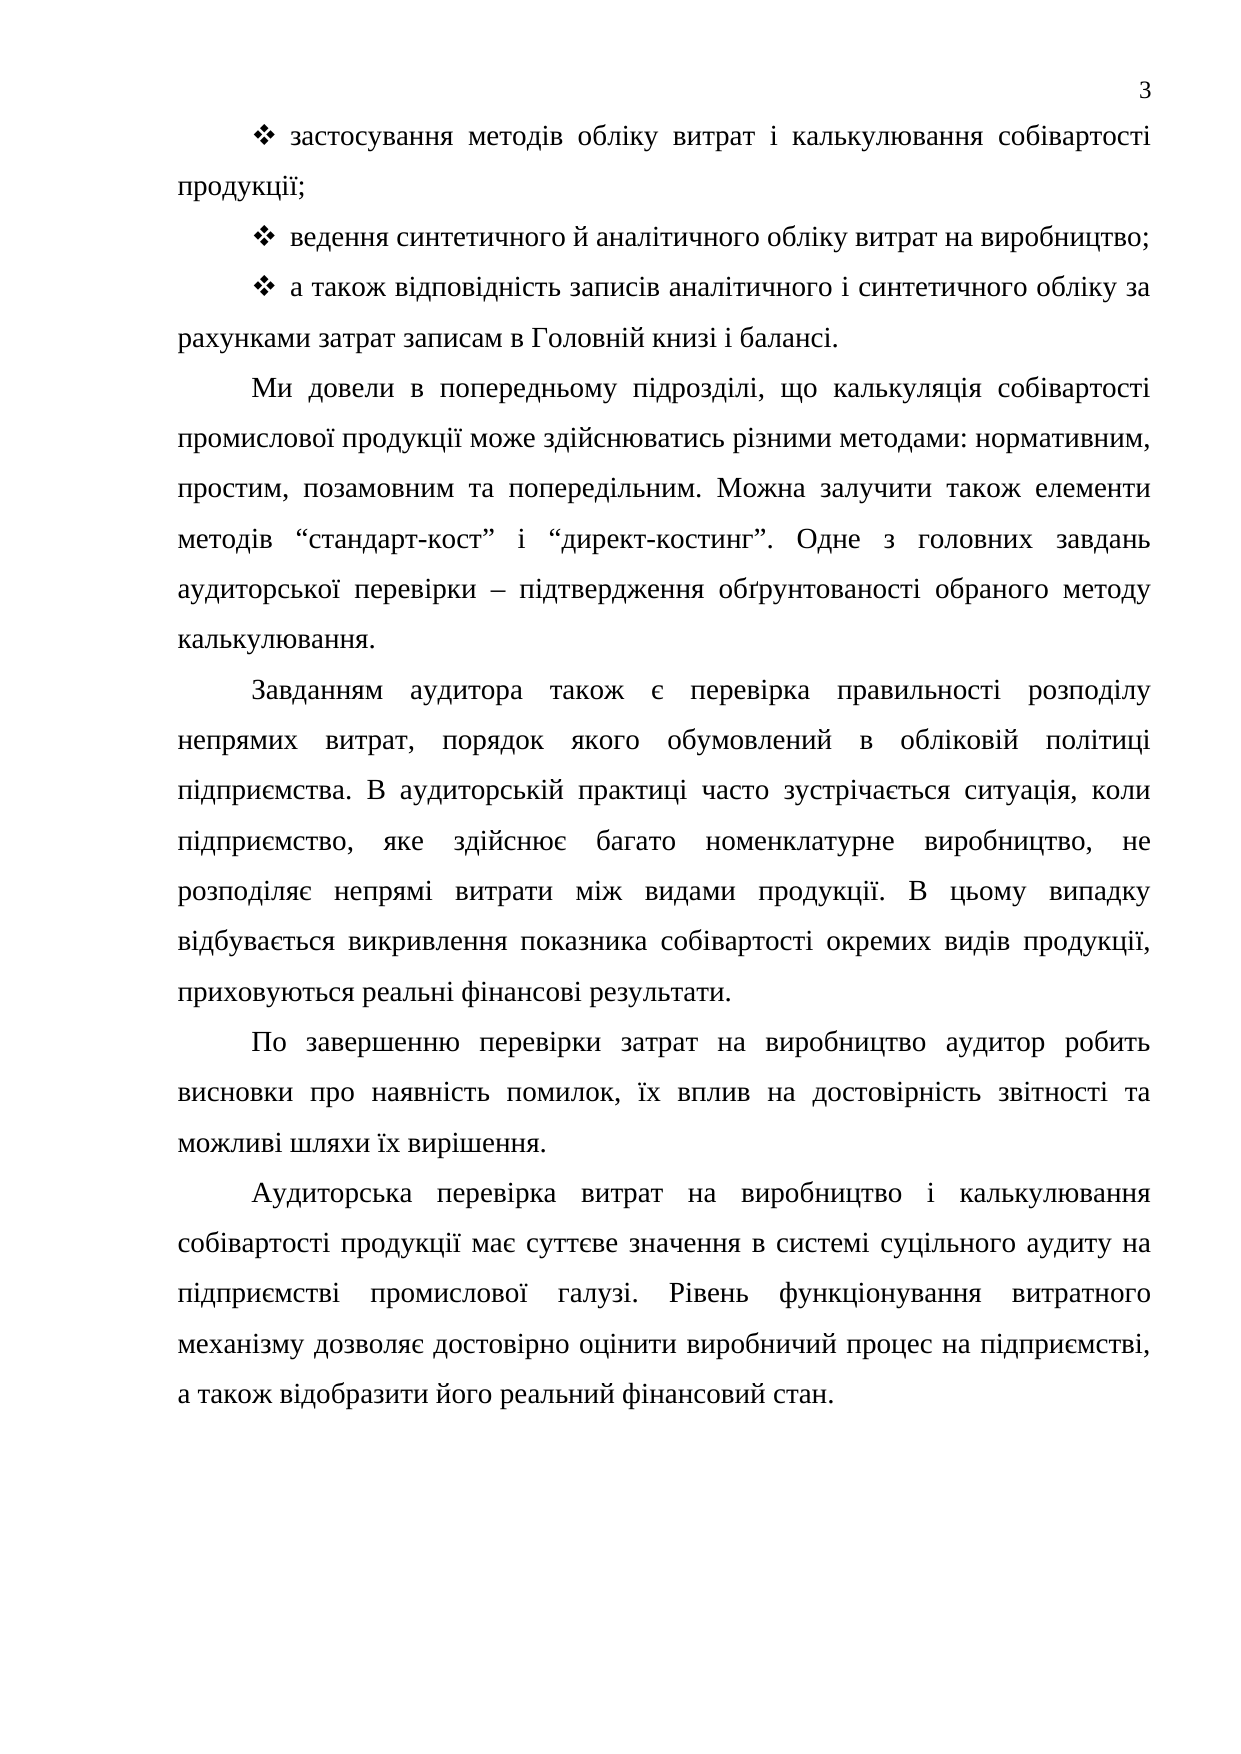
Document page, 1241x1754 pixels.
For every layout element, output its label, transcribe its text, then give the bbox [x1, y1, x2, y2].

list ведення синтетичного й аналітичного обліку витрат на виробництво; [177, 219, 1152, 252]
text Завданням аудитора також є перевірка правильності розподілу непрямих витрат, порядок якого обумовлений в обліковій політиці підприємства. В аудиторській практиці часто зустрічається ситуація, коли підприємство, яке здійснює багато номенклатурне виробництво, не розподіляє непрямі витрати між видами продукції. В цьому випадку відбувається викривлення показника собівартості окремих видів продукції, приховуються реальні фінансові результати. [177, 672, 1152, 1007]
text Ми довели в попередньому підрозділі, що калькуляція собівартості промислової продукції може здійснюватись різними методами: нормативним, простим, позамовним та попередільним. Можна залучити також елементи методів “стандарт-кост” і “директ-костинг”. Одне з головних завдань аудиторської перевірки – підтвердження обґрунтованості обраного методу калькулювання. [177, 370, 1152, 655]
text По завершенню перевірки затрат на виробництво аудитор робить висновки про наявність помилок, їх вплив на достовірність звітності та можливі шляхи їх вирішення. [177, 1024, 1152, 1158]
list а також відповідність записів аналітичного і синтетичного обліку за рахунками затрат записам в Головній книзі і балансі. [177, 269, 1152, 353]
text Аудиторська перевірка витрат на виробництво і калькулювання собівартості продукції має суттєве значення в системі суцільного аудиту на підприємстві промислової галузі. Рівень функціонування витратного механізму дозволяє достовірно оцінити виробничий процес на підприємстві, а також відобразити його реальний фінансовий стан. [177, 1175, 1152, 1410]
list застосування методів обліку витрат і калькулювання собівартості продукції; [177, 118, 1152, 202]
